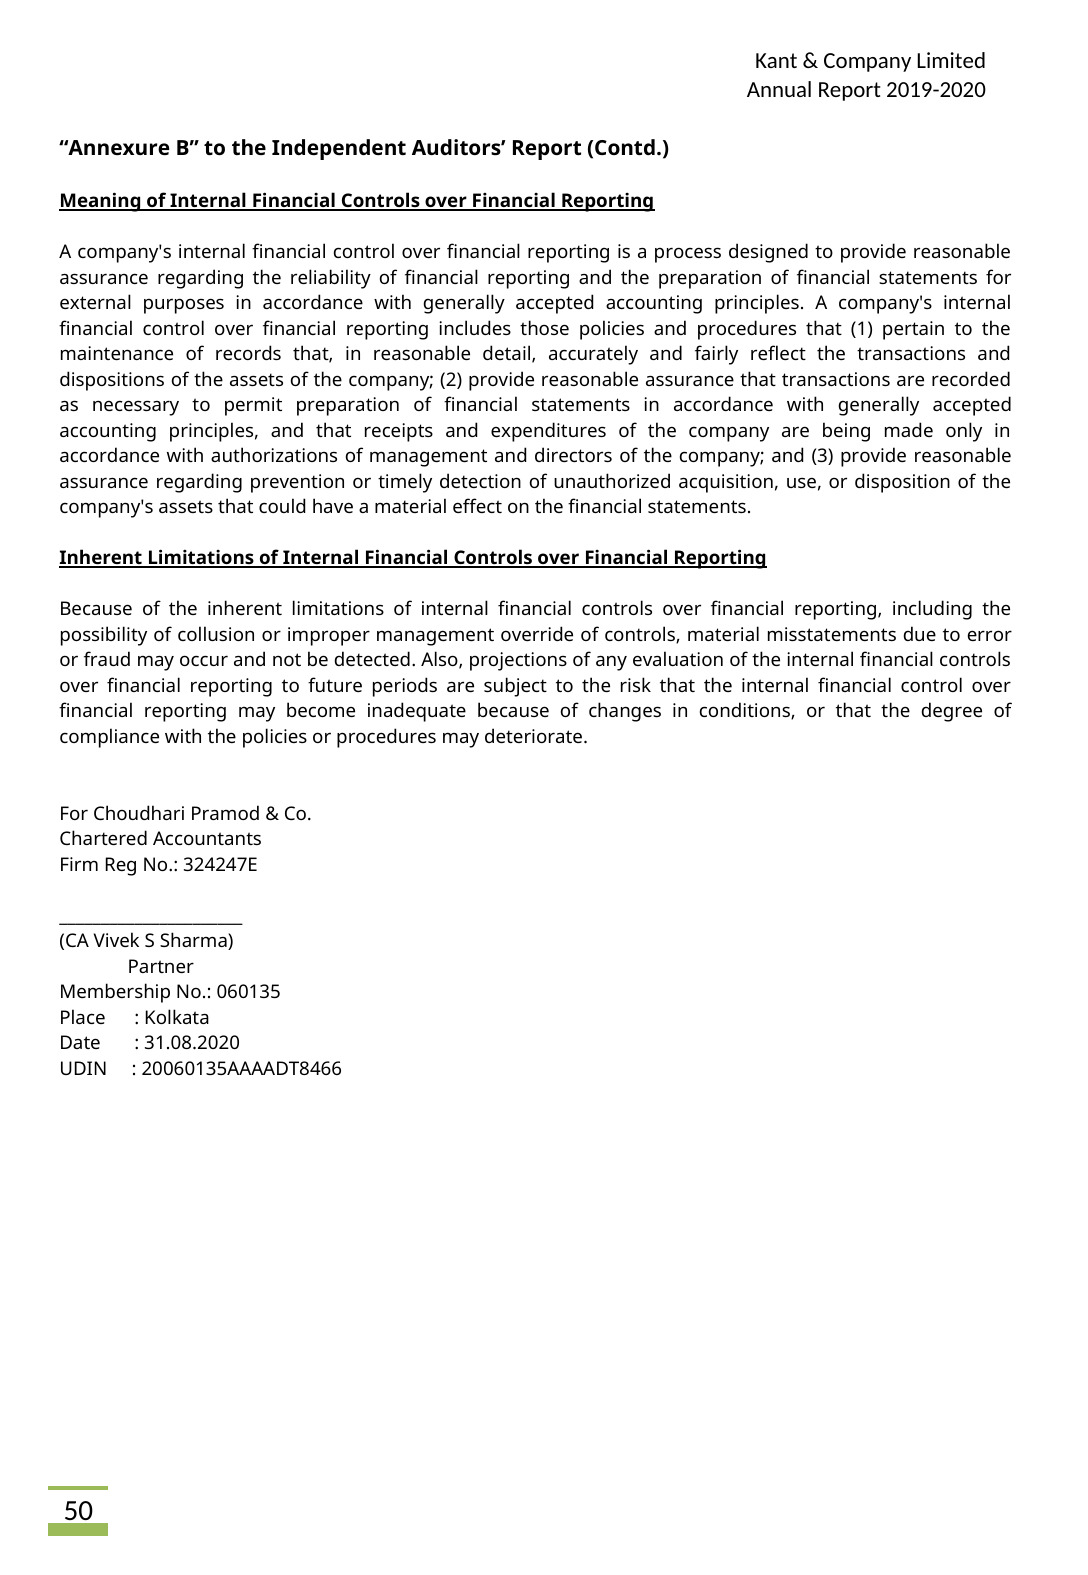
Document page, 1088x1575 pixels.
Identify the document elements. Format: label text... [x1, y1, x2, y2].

text Date : 31.08.2020 [59, 1029, 1012, 1055]
text Because of the inherent limitations of internal financial controls over financial reporting, including the possibility of collusion or improper management override of controls, material misstatements due to error or fraud may occur and not be detected. Also, projections of any evaluation of the internal financial controls over financial reporting to future periods are subject to the risk that the internal financial control over financial reporting may become inadequate because of changes in conditions, or that the degree of compliance with the policies or procedures may deteriorate. [59, 596, 1012, 749]
text Inherent Limitations of Internal Financial Controls over Financial Reporting [59, 545, 1012, 570]
text “Annexure B” to the Independent Auditors’ Report (Contd.) [59, 133, 1012, 162]
text Meaning of Internal Financial Controls over Financial Reporting [59, 187, 1012, 213]
text UDIN : 20060135AAAADT8466 [59, 1055, 1012, 1081]
text A company's internal financial control over financial reporting is a process designed to provide reasonable assurance regarding the reliability of financial reporting and the preparation of financial statements for external purposes in accordance with generally accepted accounting principles. A company's internal financial control over financial reporting includes those policies and procedures that (1) pertain to the maintenance of records that, in reasonable detail, accurately and fairly reflect the transactions and dispositions of the assets of the company; (2) provide reasonable assurance that transactions are recorded as necessary to permit preparation of financial statements in accordance with generally accepted accounting principles, and that receipts and expenditures of the company are being made only in accordance with authorizations of management and directors of the company; and (3) provide reasonable assurance regarding prevention or timely detection of unauthorized acquisition, use, or disposition of the company's assets that could have a material effect on the financial statements. [59, 238, 1012, 519]
text Firm Reg No.: 324247E [59, 851, 1012, 876]
text Membership No.: 060135 [59, 978, 1012, 1004]
text Partner [59, 953, 1012, 978]
text (CA Vivek S Sharma) [59, 927, 1012, 953]
text Chartered Accountants [59, 825, 1012, 851]
text ______________________ [59, 902, 1012, 927]
text For Choudhari Pramod & Co. [59, 800, 1012, 825]
text Place : Kolkata [59, 1004, 1012, 1029]
